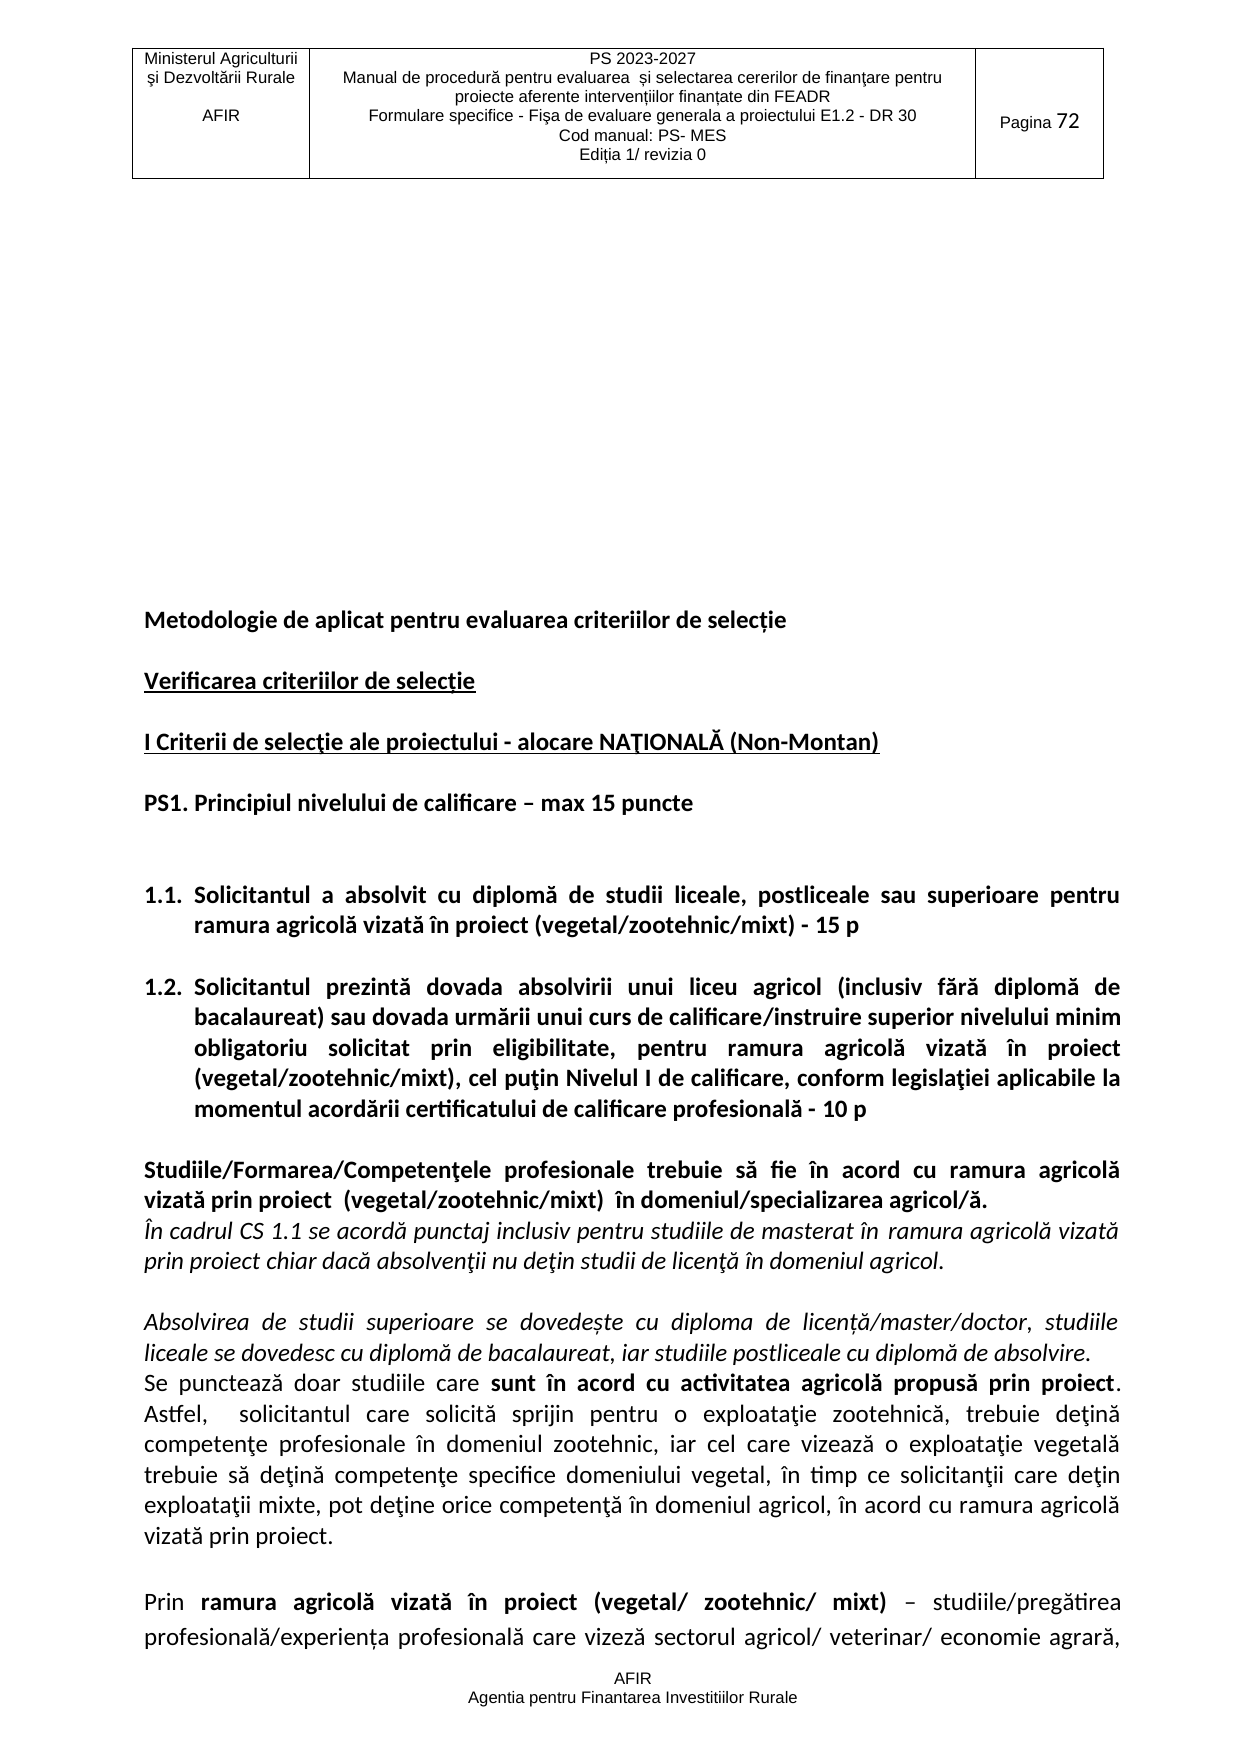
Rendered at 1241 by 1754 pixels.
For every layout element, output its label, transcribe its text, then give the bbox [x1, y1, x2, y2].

list Solicitantul a absolvit cu diplomă de studii liceale, postliceale sau superioare pentru ramura agricolă vizată în proiect (vegetal/zootehnic/mixt) - 15 p [144, 879, 1122, 940]
text I Criterii de selecţie ale proiectului - alocare NAŢIONALĂ (Non-Montan) [144, 727, 1122, 757]
text Absolvirea de studii superioare se dovedeşte cu diploma de licenţă/master/doctor, studiile liceale se dovedesc cu diplomă de bacalaureat, iar studiile postliceale cu diplomă de absolvire. [144, 1306, 1122, 1367]
list Solicitantul prezintă dovada absolvirii unui liceu agricol (inclusiv fără diplomă de bacalaureat) sau dovada urmării unui curs de calificare/instruire superior nivelului minim obligatoriu solicitat prin eligibilitate, pentru ramura agricolă vizată în proiect (vegetal/zootehnic/mixt), cel puţin Nivelul I de calificare, conform legislaţiei aplicabile la momentul acordării certificatului de calificare profesională - 10 p [144, 971, 1122, 1123]
text Metodologie de aplicat pentru evaluarea criteriilor de selecție [144, 604, 1122, 635]
text Studiile/Formarea/Competenţele profesionale trebuie să fie în acord cu ramura agricolă vizată prin proiect (vegetal/zootehnic/mixt) în domeniul/specializarea agricol/ă. [144, 1154, 1122, 1215]
text În cadrul CS 1.1 se acordă punctaj inclusiv pentru studiile de masterat în ramura agricolă vizată prin proiect chiar dacă absolvenţii nu deţin studii de licenţă în domeniul agricol. [144, 1215, 1122, 1276]
text Verificarea criteriilor de selecție [144, 666, 1122, 696]
text PS1. Principiul nivelului de calificare – max 15 puncte [144, 788, 1122, 818]
text Se punctează doar studiile care sunt în acord cu activitatea agricolă propusă prin proiect. Astfel, solicitantul care solicită sprijin pentru o exploataţie zootehnică, trebuie deţină competenţe profesionale în domeniul zootehnic, iar cel care vizează o exploataţie vegetală trebuie să deţină competenţe specifice domeniului vegetal, în timp ce solicitanţii care deţin exploataţii mixte, pot deţine orice competenţă în domeniul agricol, în acord cu ramura agricolă vizată prin proiect. [144, 1367, 1122, 1551]
